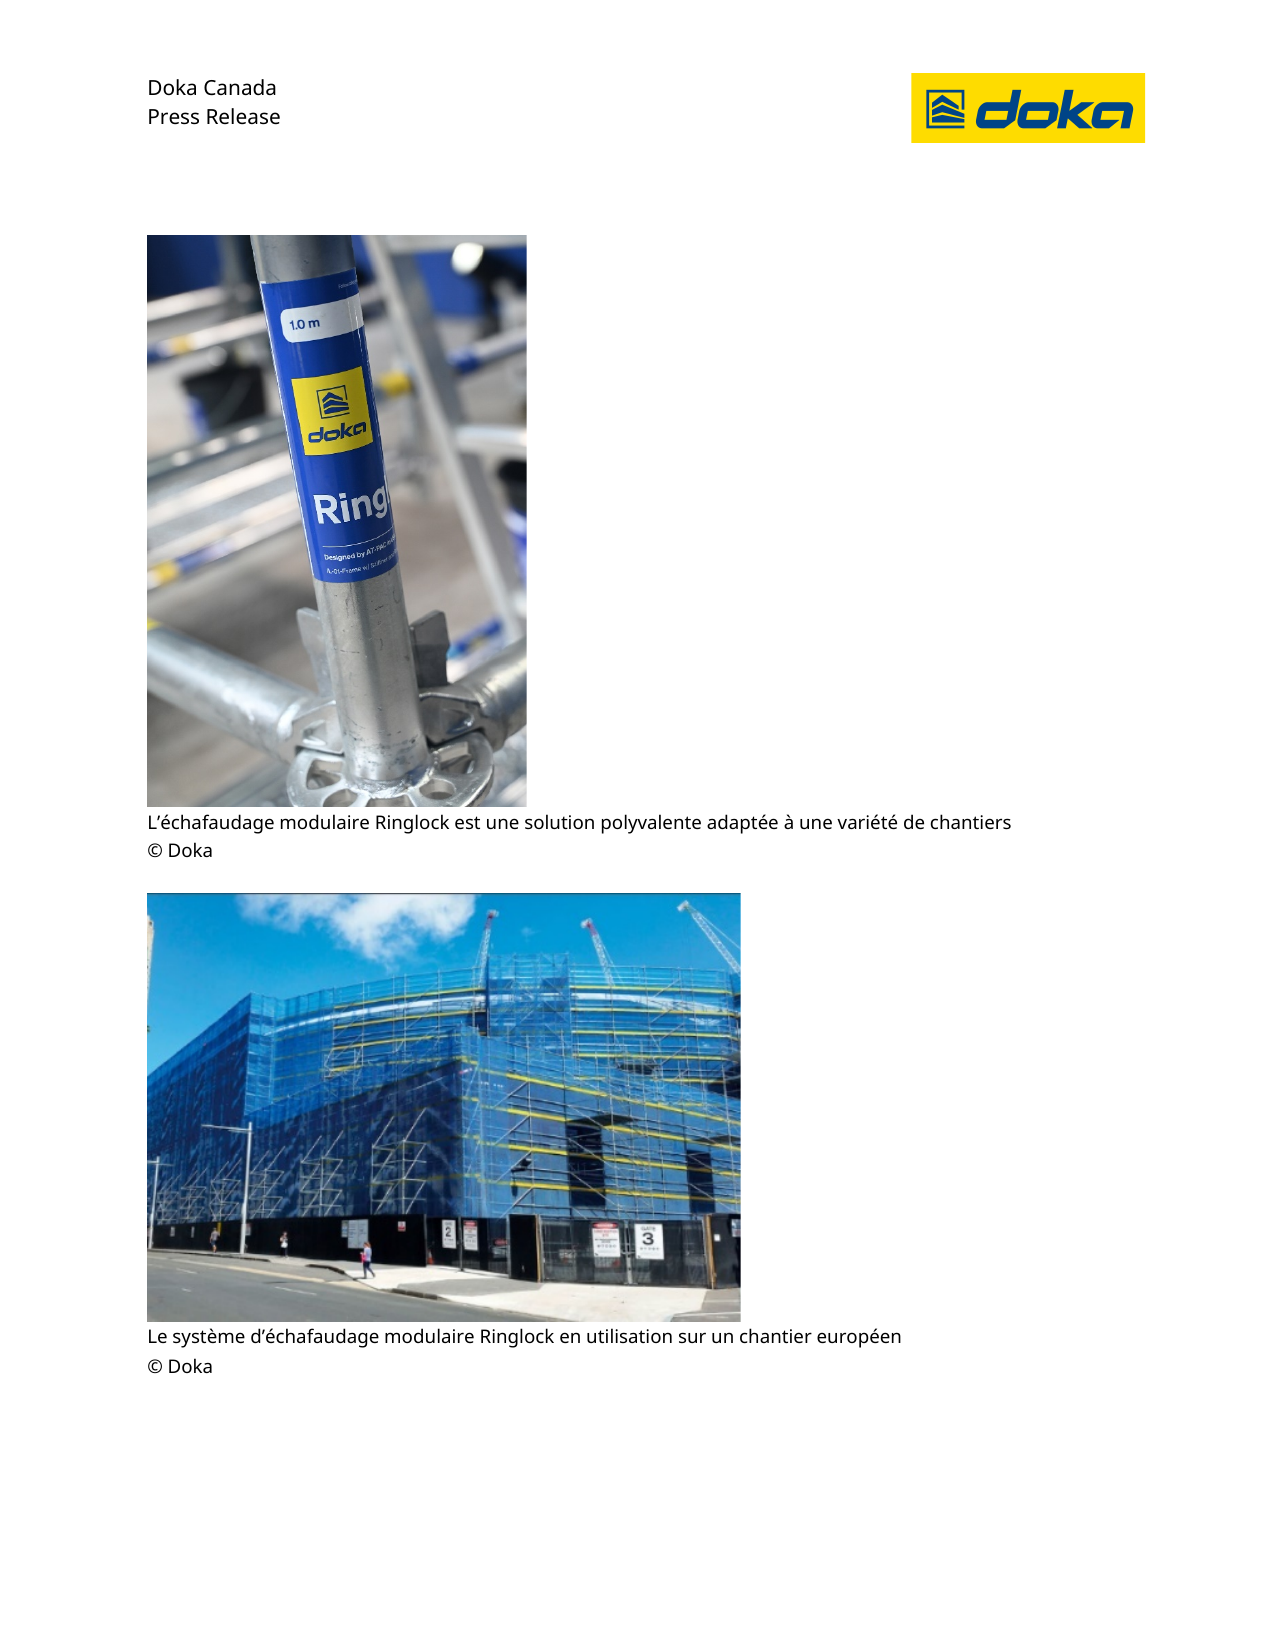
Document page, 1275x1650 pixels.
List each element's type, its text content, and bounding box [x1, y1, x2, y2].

picture [910, 73, 1145, 143]
text L’échafaudage modulaire Ringlock est une solution polyvalente adaptée à une variété de chantiers © Doka [147, 809, 1156, 863]
picture [147, 893, 741, 1322]
text Le système d’échafaudage modulaire Ringlock en utilisation sur un chantier européen © Doka [147, 1324, 1156, 1378]
picture [522, 928, 533, 936]
picture [147, 235, 527, 807]
